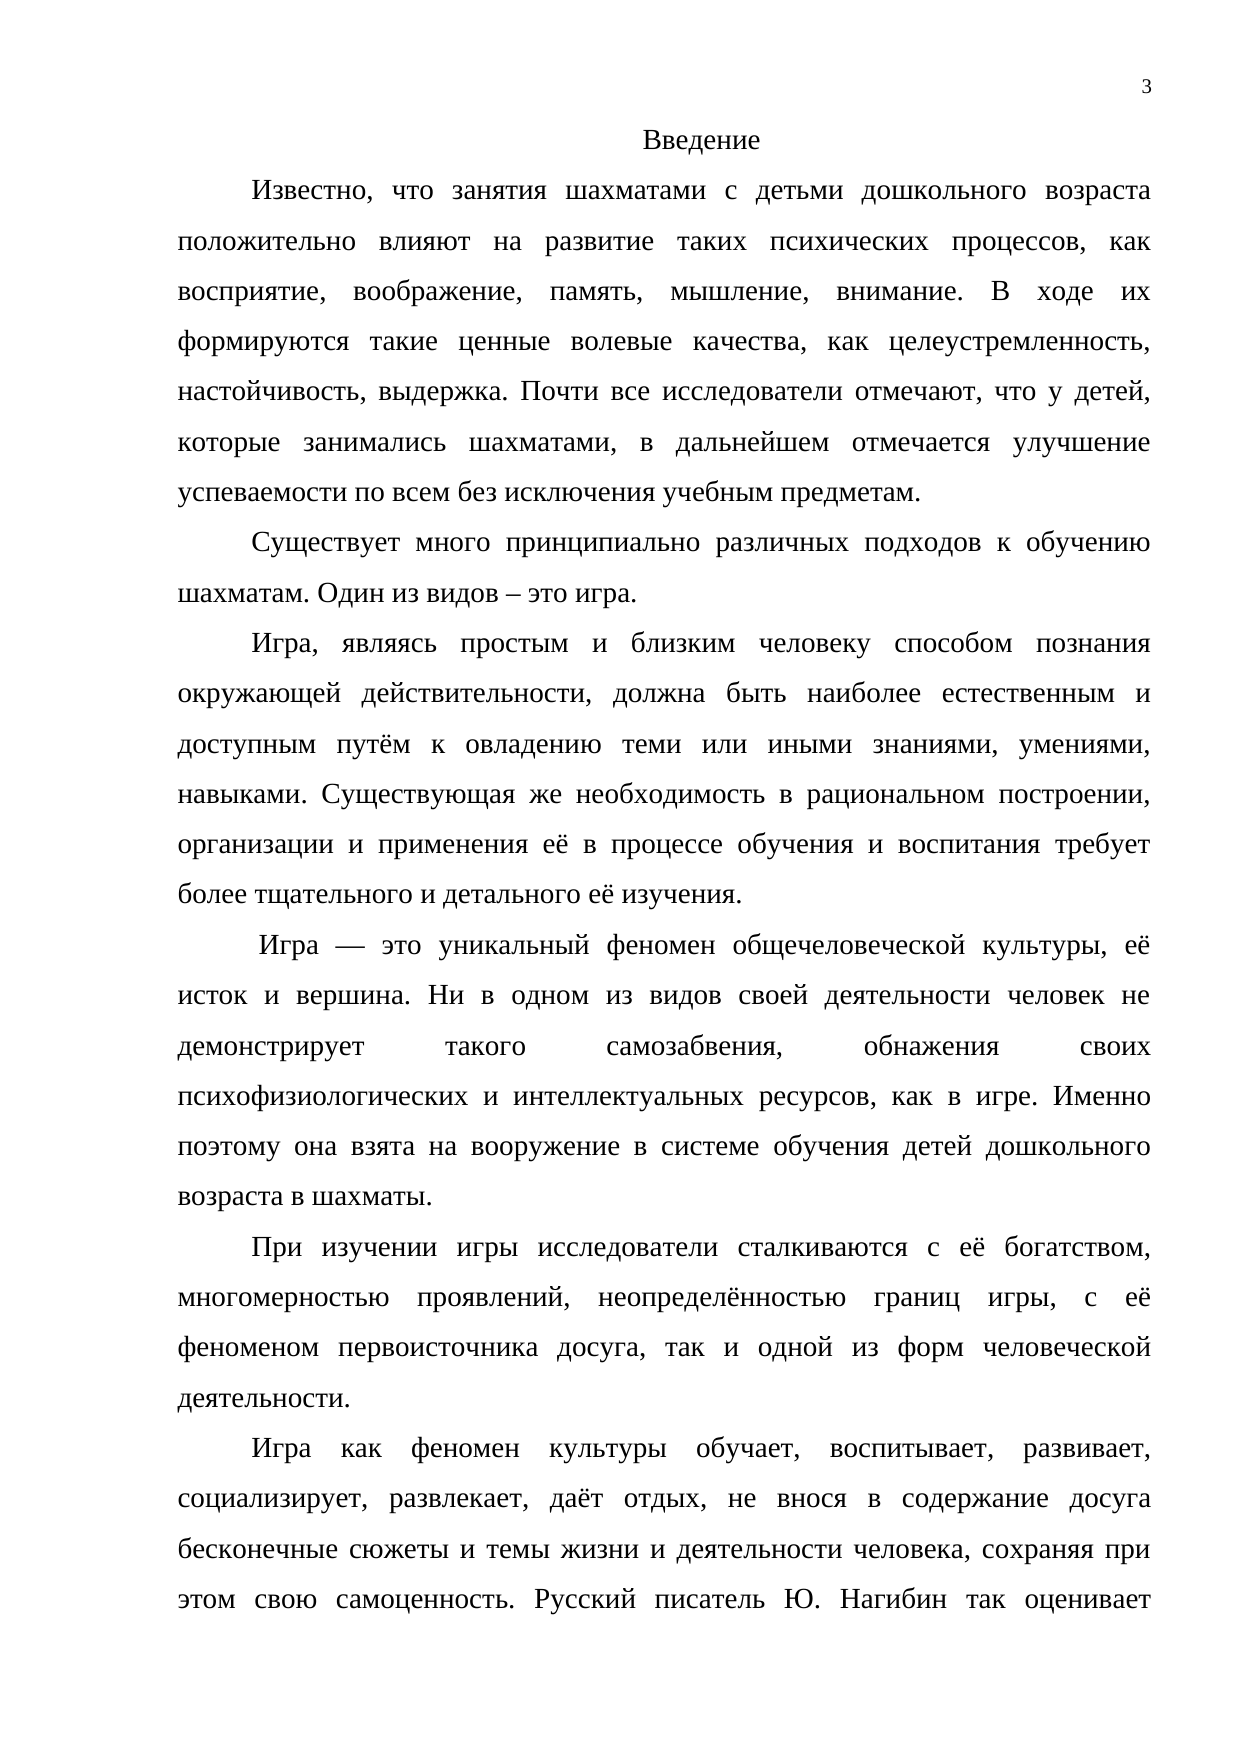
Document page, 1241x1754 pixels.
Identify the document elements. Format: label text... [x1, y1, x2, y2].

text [177, 1430, 1152, 1614]
text Известно, что занятия шахматами с детьми дошкольного возраста положительно влияют на развитие таких психических процессов, как восприятие, воображение, память, мышление, внимание. В ходе их формируются такие ценные волевые качества, как целеустремленность, настойчивость, выдержка. Почти все исследователи отмечают, что у детей, которые занимались шахматами, в дальнейшем отмечается улучшение успеваемости по всем без исключения учебным предметам. [177, 172, 1152, 508]
text Существует много принципиально различных подходов к обучению шахматам. Один из видов – это игра. [177, 524, 1152, 608]
text Игра — это уникальный феномен общечеловеческой культуры, её исток и вершина. Ни в одном из видов своей деятельности человек не демонстрирует такого самозабвения, обнажения своих психофизиологических и интеллектуальных ресурсов, как в игре. Именно поэтому она взята на вооружение в системе обучения детей дошкольного возраста в шахматы. [177, 927, 1152, 1212]
text При изучении игры исследователи сталкиваются с её богатством, многомерностью проявлений, неопределённостью границ игры, с её феноменом первоисточника досуга, так и одной из форм человеческой деятельности. [177, 1229, 1152, 1413]
text Введение [177, 122, 1152, 156]
text Игра, являясь простым и близким человеку способом познания окружающей действительности, должна быть наиболее естественным и доступным путём к овладению теми или иными знаниями, умениями, навыками. Существующая же необходимость в рациональном построении, организации и применения её в процессе обучения и воспитания требует более тщательного и детального её изучения. [177, 625, 1152, 910]
